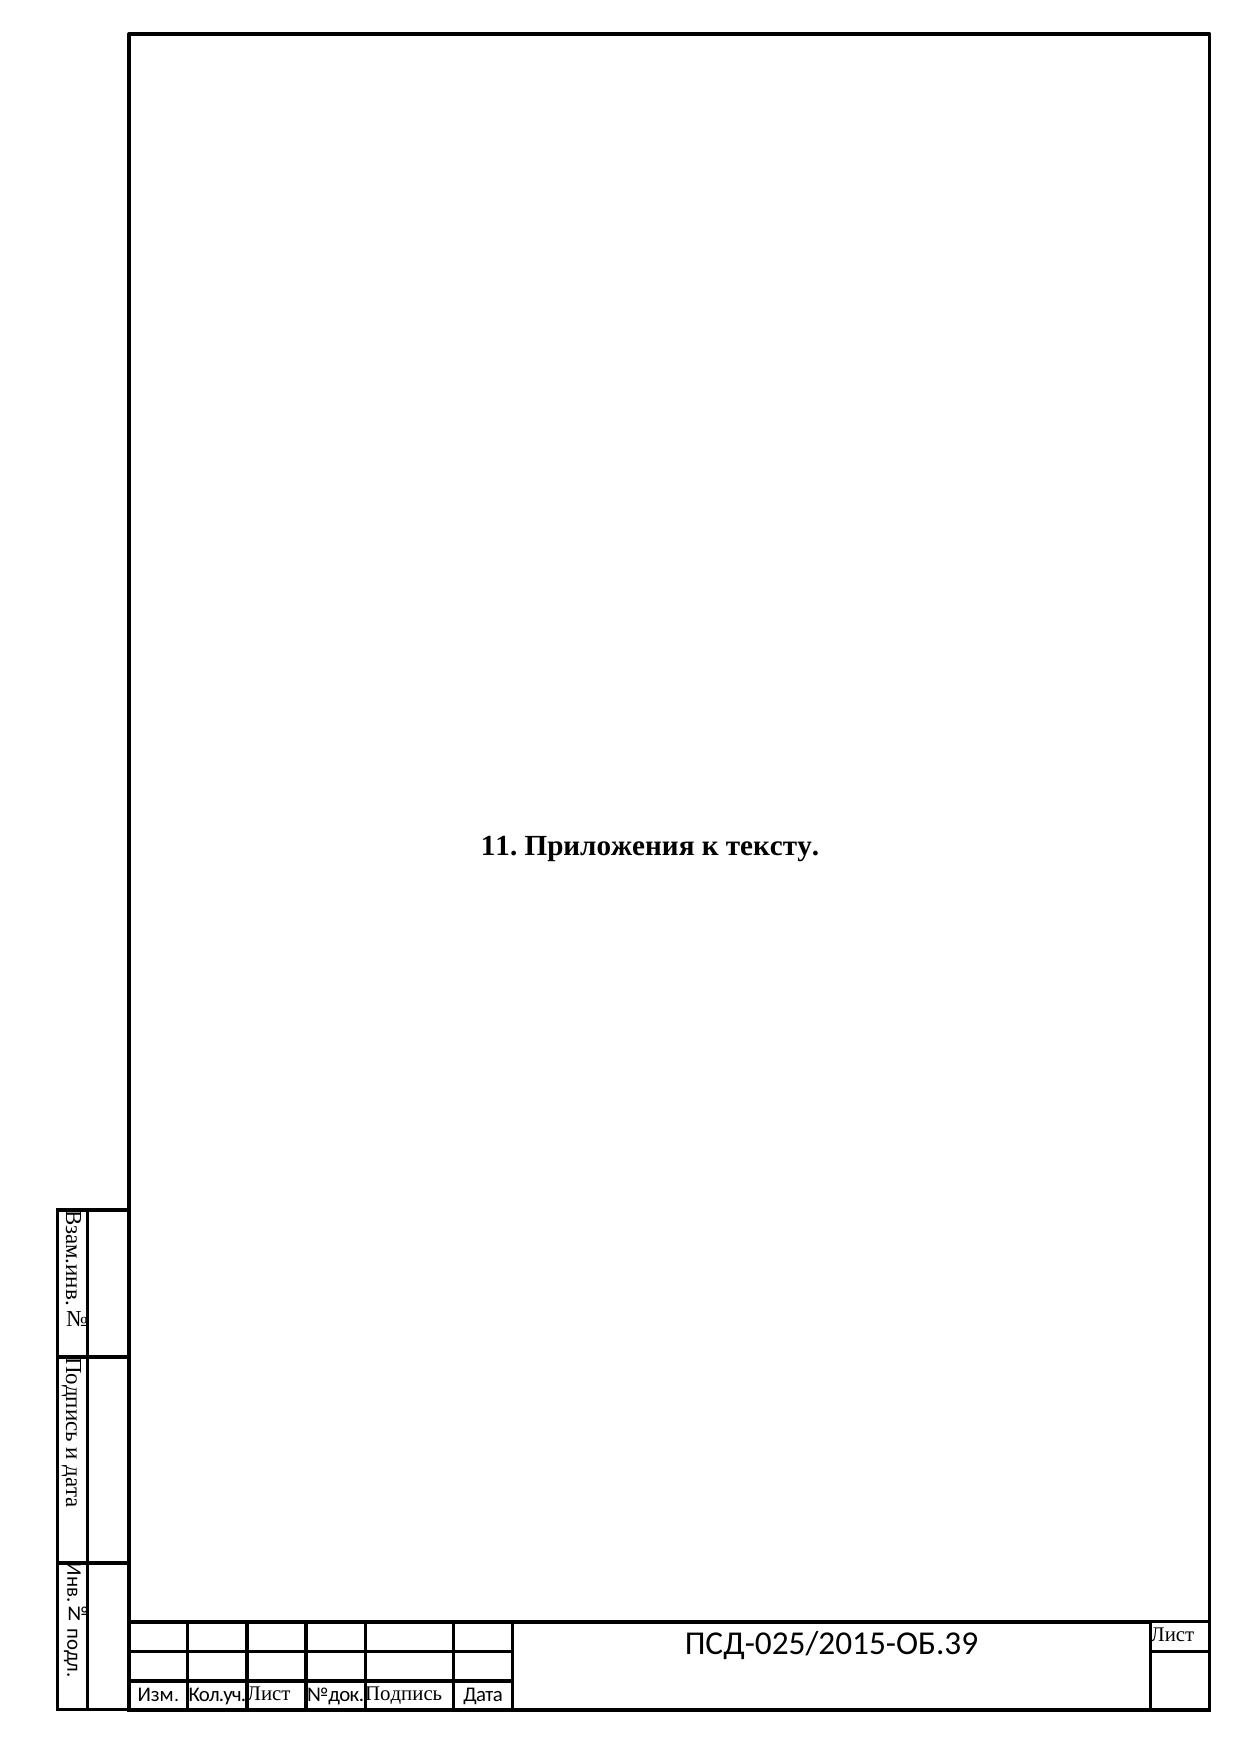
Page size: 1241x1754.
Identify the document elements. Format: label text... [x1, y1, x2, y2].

text 11. Приложения к тексту. [133, 828, 1167, 861]
